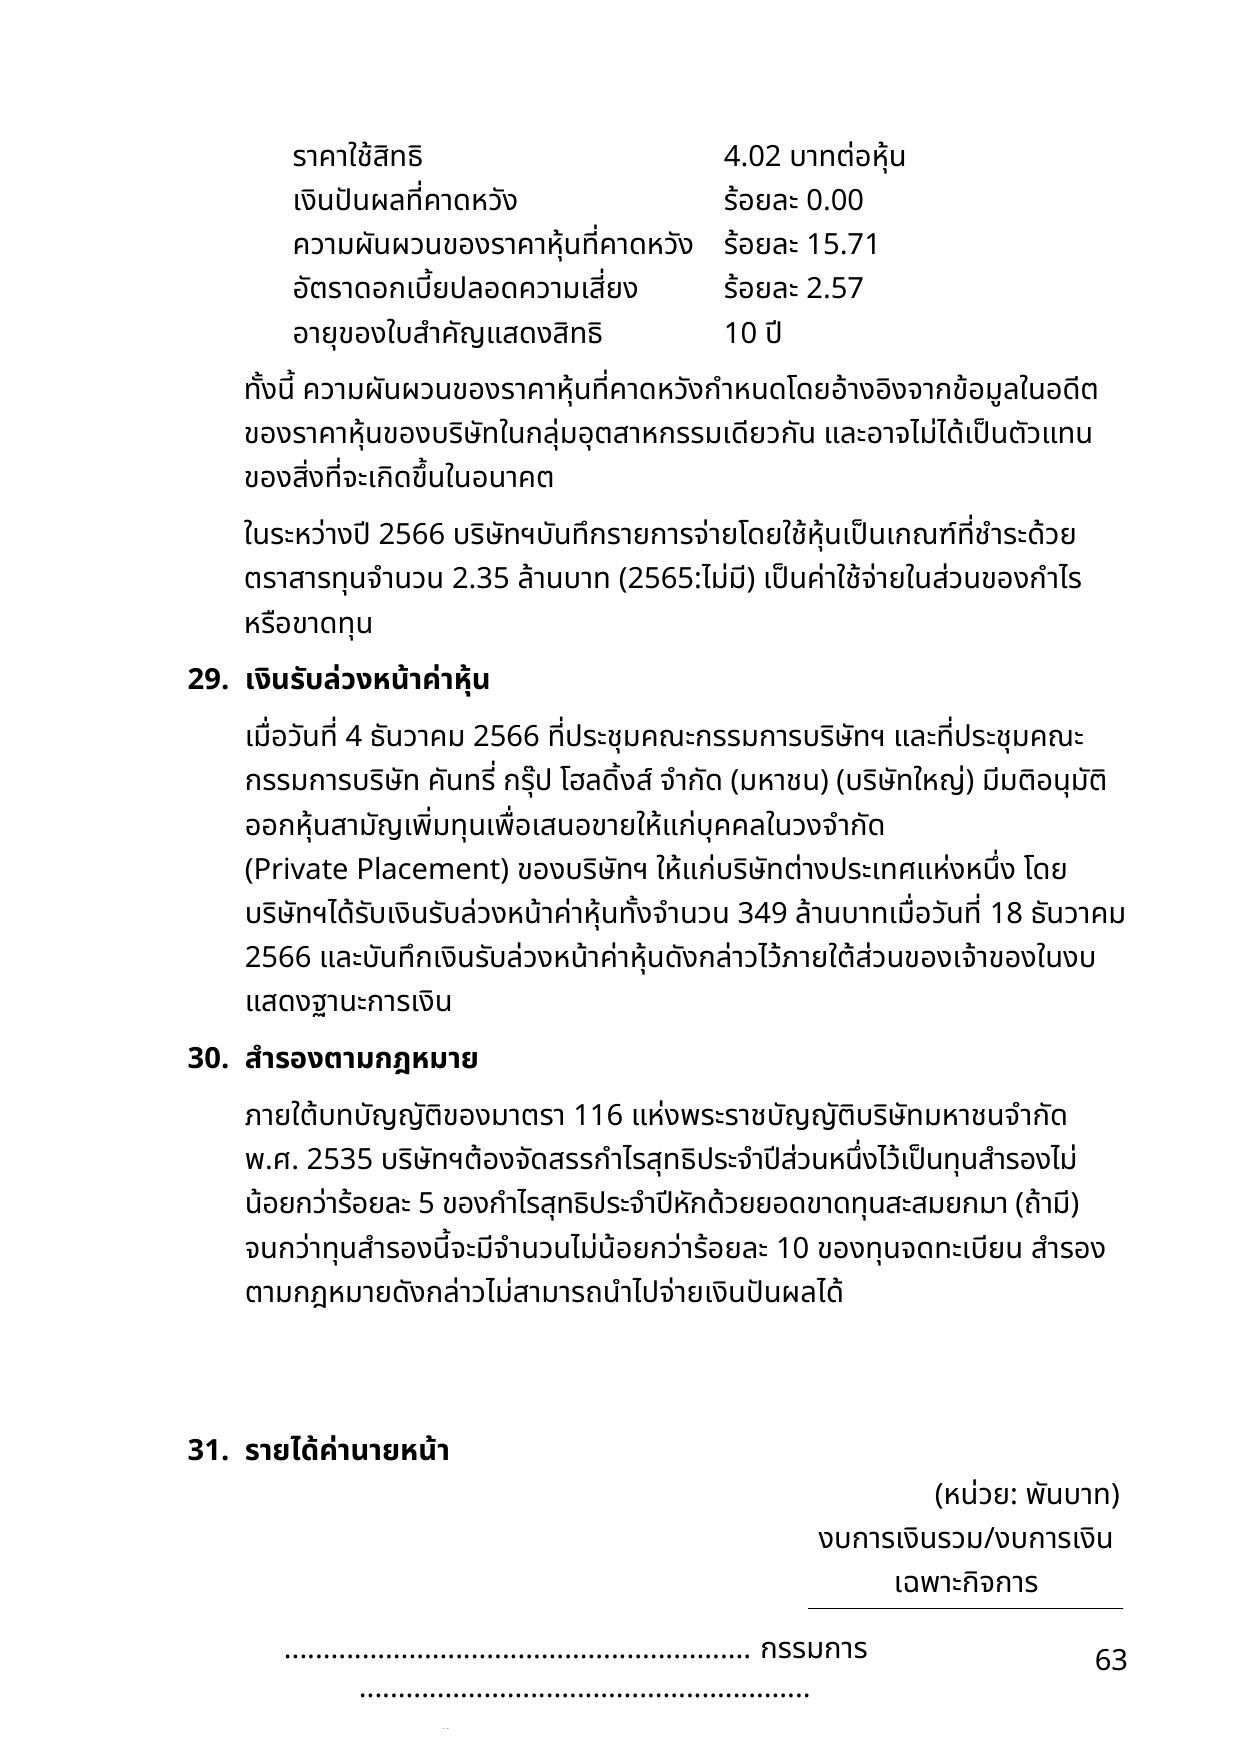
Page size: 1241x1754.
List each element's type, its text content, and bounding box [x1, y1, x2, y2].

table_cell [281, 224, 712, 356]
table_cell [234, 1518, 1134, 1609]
text 31. รายได้ค่านายหน้า [187, 1429, 1128, 1473]
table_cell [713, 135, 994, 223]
text 30. สำรองตามกฎหมาย [187, 1037, 1128, 1082]
text ทั้งนี้ ความผันผวนของราคาหุ้นที่คาดหวังกำหนดโดยอ้างอิงจากข้อมูลในอดีตของราคาหุ้นของบริษัทในกลุ่มอุตสาหกรรมเดียวกัน และอาจไม่ได้เป็นตัวแทนของสิ่งที่จะเกิดขึ้นในอนาคต [244, 369, 1128, 501]
text ภายใต้บทบัญญัติของมาตรา 116 แห่งพระราชบัญญัติบริษัทมหาชนจำกัด พ.ศ. 2535 บริษัทฯต้องจัดสรรกำไรสุทธิประจำปีส่วนหนึ่งไว้เป็นทุนสำรองไม่น้อยกว่าร้อยละ 5 ของกำไรสุทธิประจำปีหักด้วยยอดขาดทุนสะสมยกมา (ถ้ามี) จนกว่าทุนสำรองนี้จะมีจำนวนไม่น้อยกว่าร้อยละ 10 ของทุนจดทะเบียน สำรองตามกฎหมายดังกล่าวไม่สามารถนำไปจ่ายเงินปันผลได้ [187, 1094, 1128, 1315]
text ในระหว่างปี 2566 บริษัทฯบันทึกรายการจ่ายโดยใช้หุ้นเป็นเกณฑ์ที่ชำระด้วยตราสารทุนจำนวน 2.35 ล้านบาท (2565:ไม่มี) เป็นค่าใช้จ่ายในส่วนของกำไรหรือขาดทุน [244, 513, 1128, 646]
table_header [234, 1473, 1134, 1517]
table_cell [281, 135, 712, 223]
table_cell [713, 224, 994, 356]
text เมื่อวันที่ 4 ธันวาคม 2566 ที่ประชุมคณะกรรมการบริษัทฯ และที่ประชุมคณะกรรมการบริษัท คันทรี่ กรุ๊ป โฮลดิ้งส์ จำกัด (มหาชน) (บริษัทใหญ่) มีมติอนุมัติออกหุ้นสามัญเพิ่มทุนเพื่อเสนอขายให้แก่บุคคลในวงจำกัด (Private Placement) ของบริษัทฯ ให้แก่บริษัทต่างประเทศแห่งหนึ่ง โดยบริษัทฯได้รับเงินรับล่วงหน้าค่าหุ้นทั้งจำนวน 349 ล้านบาทเมื่อวันที่ 18 ธันวาคม 2566 และบันทึกเงินรับล่วงหน้าค่าหุ้นดังกล่าวไว้ภายใต้ส่วนของเจ้าของในงบแสดงฐานะการเงิน [244, 715, 1128, 1025]
text 29. เงินรับล่วงหน้าค่าหุ้น [187, 659, 1128, 703]
